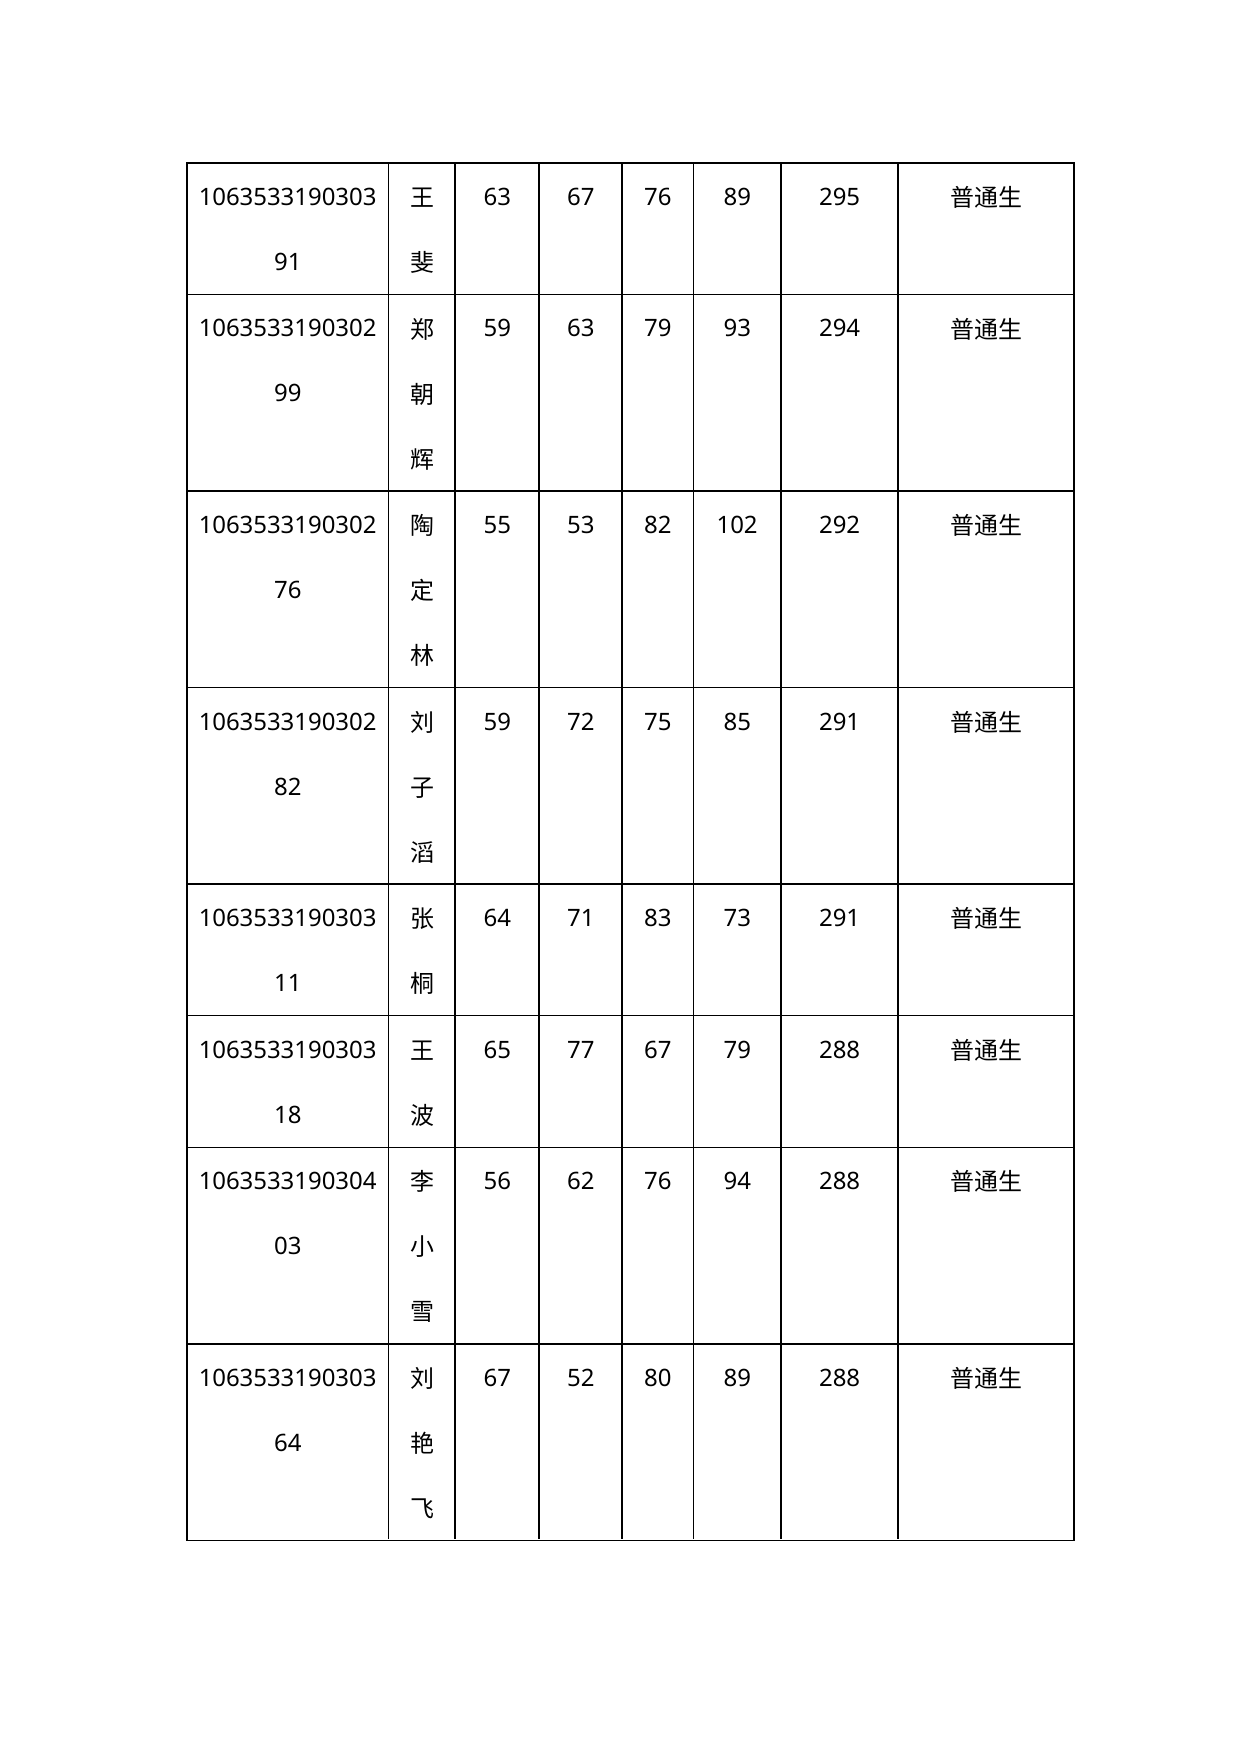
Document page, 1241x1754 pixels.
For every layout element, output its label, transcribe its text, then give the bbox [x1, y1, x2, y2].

table_cell 55 [456, 492, 538, 687]
table_cell 普通生 [899, 295, 1073, 490]
table_cell 71 [540, 885, 621, 1015]
table_cell 李小雪 [389, 1148, 454, 1343]
table_cell 63 [456, 164, 538, 293]
table_cell 56 [456, 1148, 538, 1343]
table_cell 76 [623, 1148, 693, 1343]
table_cell 288 [782, 1148, 897, 1343]
table_cell 52 [540, 1345, 621, 1539]
table_cell 288 [782, 1016, 897, 1146]
table_cell 75 [623, 688, 693, 883]
table_cell 63 [540, 295, 621, 490]
table_cell 刘艳飞 [389, 1345, 454, 1539]
table_cell 89 [694, 164, 780, 293]
table_cell 85 [694, 688, 780, 883]
table_cell 106353319030311 [188, 885, 388, 1015]
table_cell 82 [623, 492, 693, 687]
table_cell 62 [540, 1148, 621, 1343]
table_cell 普通生 [899, 492, 1073, 687]
table_cell 陶定林 [389, 492, 454, 687]
table_cell 59 [456, 688, 538, 883]
table_cell 普通生 [899, 1345, 1073, 1539]
table_cell 67 [540, 164, 621, 293]
table_cell 288 [782, 1345, 897, 1539]
table_cell 53 [540, 492, 621, 687]
table_cell 102 [694, 492, 780, 687]
table_cell 106353319030403 [188, 1148, 388, 1343]
table_cell 294 [782, 295, 897, 490]
table_cell 93 [694, 295, 780, 490]
table_cell 89 [694, 1345, 780, 1539]
table_cell 291 [782, 885, 897, 1015]
table_cell 79 [694, 1016, 780, 1146]
table_cell 72 [540, 688, 621, 883]
table_cell 王斐 [389, 164, 454, 293]
table_cell 普通生 [899, 164, 1073, 293]
table_cell 77 [540, 1016, 621, 1146]
table_cell 83 [623, 885, 693, 1015]
table_cell 张桐 [389, 885, 454, 1015]
table_cell 94 [694, 1148, 780, 1343]
table_cell 292 [782, 492, 897, 687]
table_cell 106353319030391 [188, 164, 388, 293]
table_cell 普通生 [899, 885, 1073, 1015]
table_cell 106353319030299 [188, 295, 388, 490]
table_cell 刘子滔 [389, 688, 454, 883]
table_cell 64 [456, 885, 538, 1015]
table_cell 59 [456, 295, 538, 490]
table_cell 普通生 [899, 1016, 1073, 1146]
table_cell 普通生 [899, 1148, 1073, 1343]
table_cell 106353319030282 [188, 688, 388, 883]
table_cell 106353319030318 [188, 1016, 388, 1146]
table_cell 79 [623, 295, 693, 490]
table_cell 291 [782, 688, 897, 883]
table_cell 76 [623, 164, 693, 293]
table_cell 80 [623, 1345, 693, 1539]
table_cell 郑朝辉 [389, 295, 454, 490]
table_cell 106353319030364 [188, 1345, 388, 1539]
table_cell 73 [694, 885, 780, 1015]
table_cell 普通生 [899, 688, 1073, 883]
table_cell 65 [456, 1016, 538, 1146]
table_cell 67 [623, 1016, 693, 1146]
table_cell 王波 [389, 1016, 454, 1146]
table_cell 67 [456, 1345, 538, 1539]
table_cell 106353319030276 [188, 492, 388, 687]
table_cell 295 [782, 164, 897, 293]
